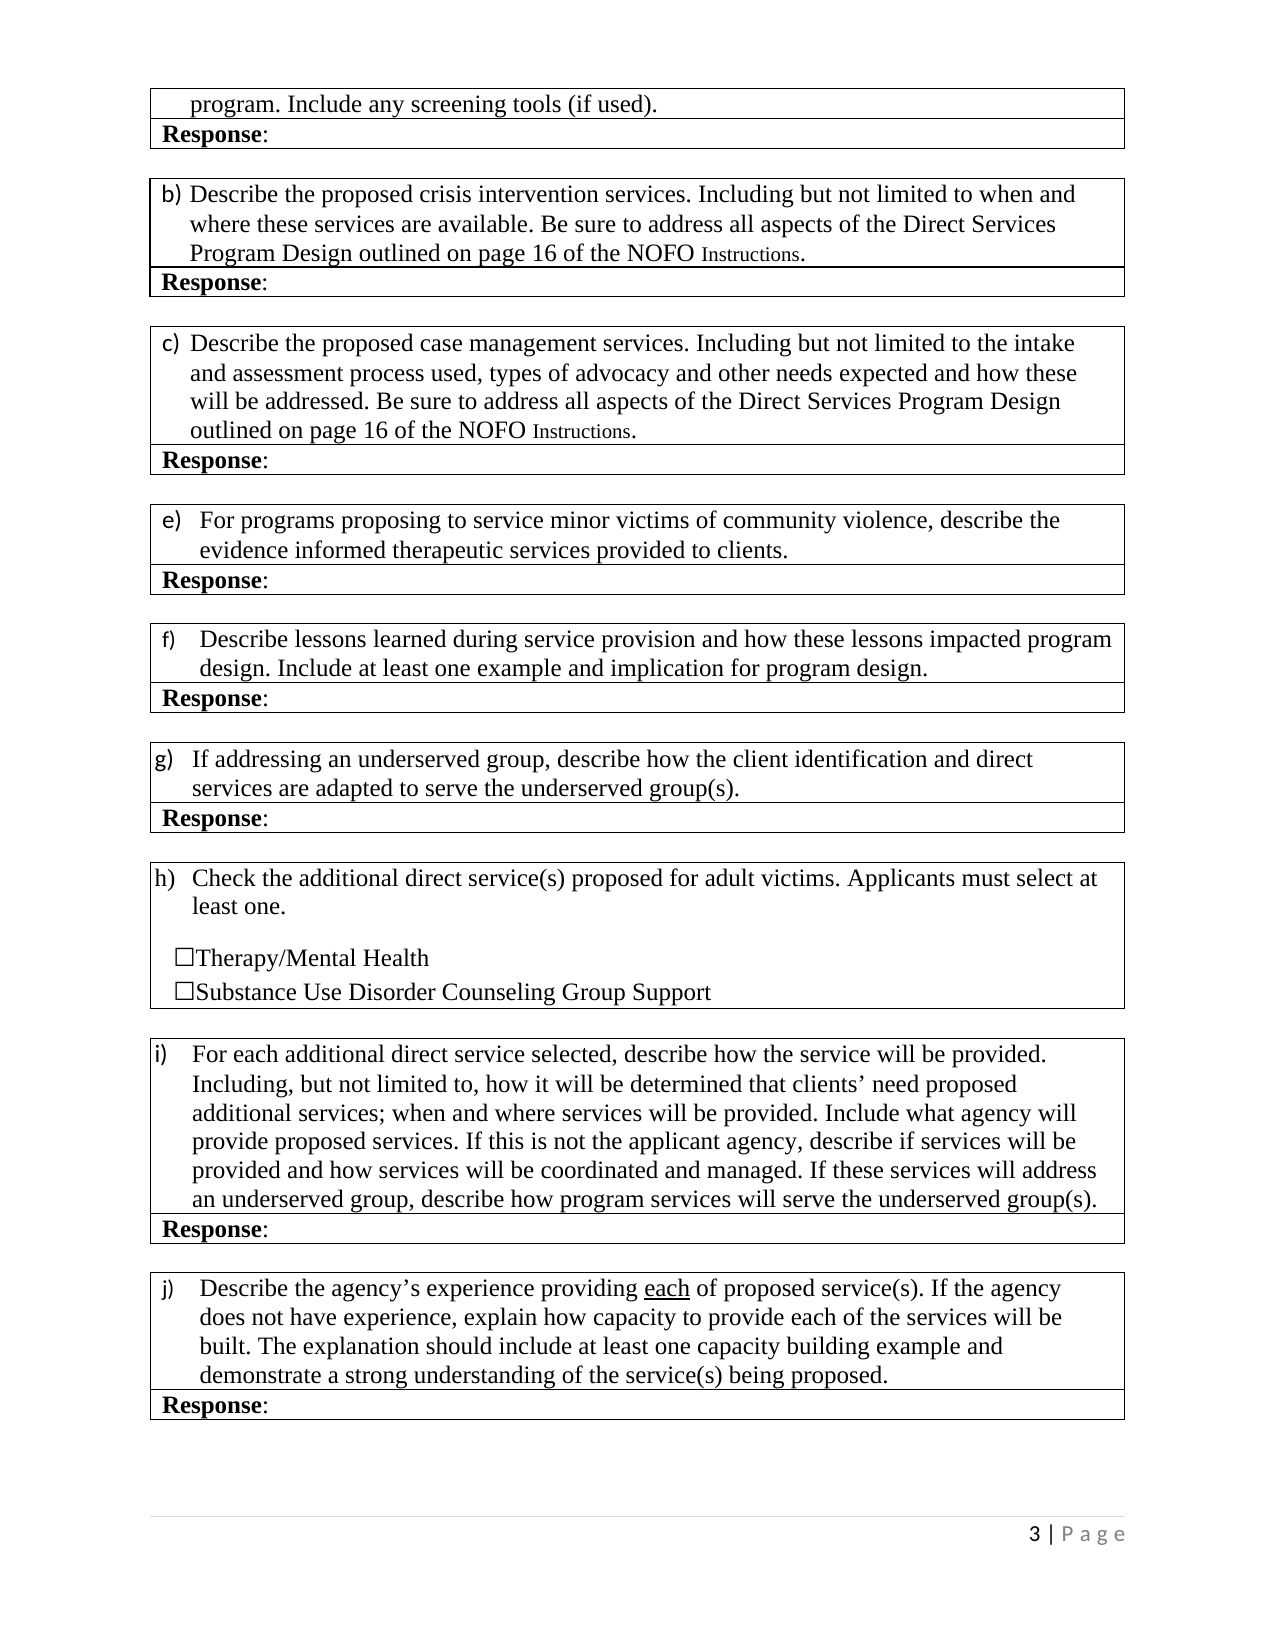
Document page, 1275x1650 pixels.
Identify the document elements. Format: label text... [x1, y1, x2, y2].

table_header For programs proposing to service minor victims of community violence, describe the evidence informed therapeutic services provided to clients. [151, 505, 1124, 564]
table_cell Response: [151, 1214, 1124, 1242]
table_header Describe the proposed crisis intervention services. Including but not limited to when and where these services are available. Be sure to address all aspects of the Direct Services Program Design outlined on page 16 of the NOFO Instructions. [151, 179, 1124, 266]
table_header Describe the agency’s experience providing each of proposed service(s). If the agency does not have experience, explain how capacity to provide each of the services will be built. The explanation should include at least one capacity building example and demonstrate a strong understanding of the service(s) being proposed. [151, 1273, 1124, 1389]
table_cell Response: [151, 268, 1124, 296]
table_header Check the additional direct service(s) proposed for adult victims. Applicants must select at least one. [151, 863, 1124, 1008]
table_header Describe the proposed case management services. Including but not limited to the intake and assessment process used, types of advocacy and other needs expected and how these will be addressed. Be sure to address all aspects of the Direct Services Program Design outlined on page 16 of the NOFO Instructions. [151, 327, 1124, 444]
table_cell Response: [151, 683, 1124, 712]
table_header For each additional direct service selected, describe how the service will be provided. Including, but not limited to, how it will be determined that clients’ need proposed additional services; when and where services will be provided. Include what agency will provide proposed services. If this is not the applicant agency, describe if services will be provided and how services will be coordinated and managed. If these services will address an underserved group, describe how program services will serve the underserved group(s). [151, 1039, 1124, 1213]
table_header Describe lessons learned during service provision and how these lessons impacted program design. Include at least one example and implication for program design. [151, 624, 1124, 682]
table_cell Response: [151, 119, 1124, 148]
table_cell Response: [151, 803, 1124, 832]
table_cell Response: [151, 565, 1124, 593]
table_cell Response: [151, 445, 1124, 474]
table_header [151, 89, 1124, 118]
table_cell Response: [151, 1390, 1124, 1418]
table_header If addressing an underserved group, describe how the client identification and direct services are adapted to serve the underserved group(s). [151, 743, 1124, 802]
